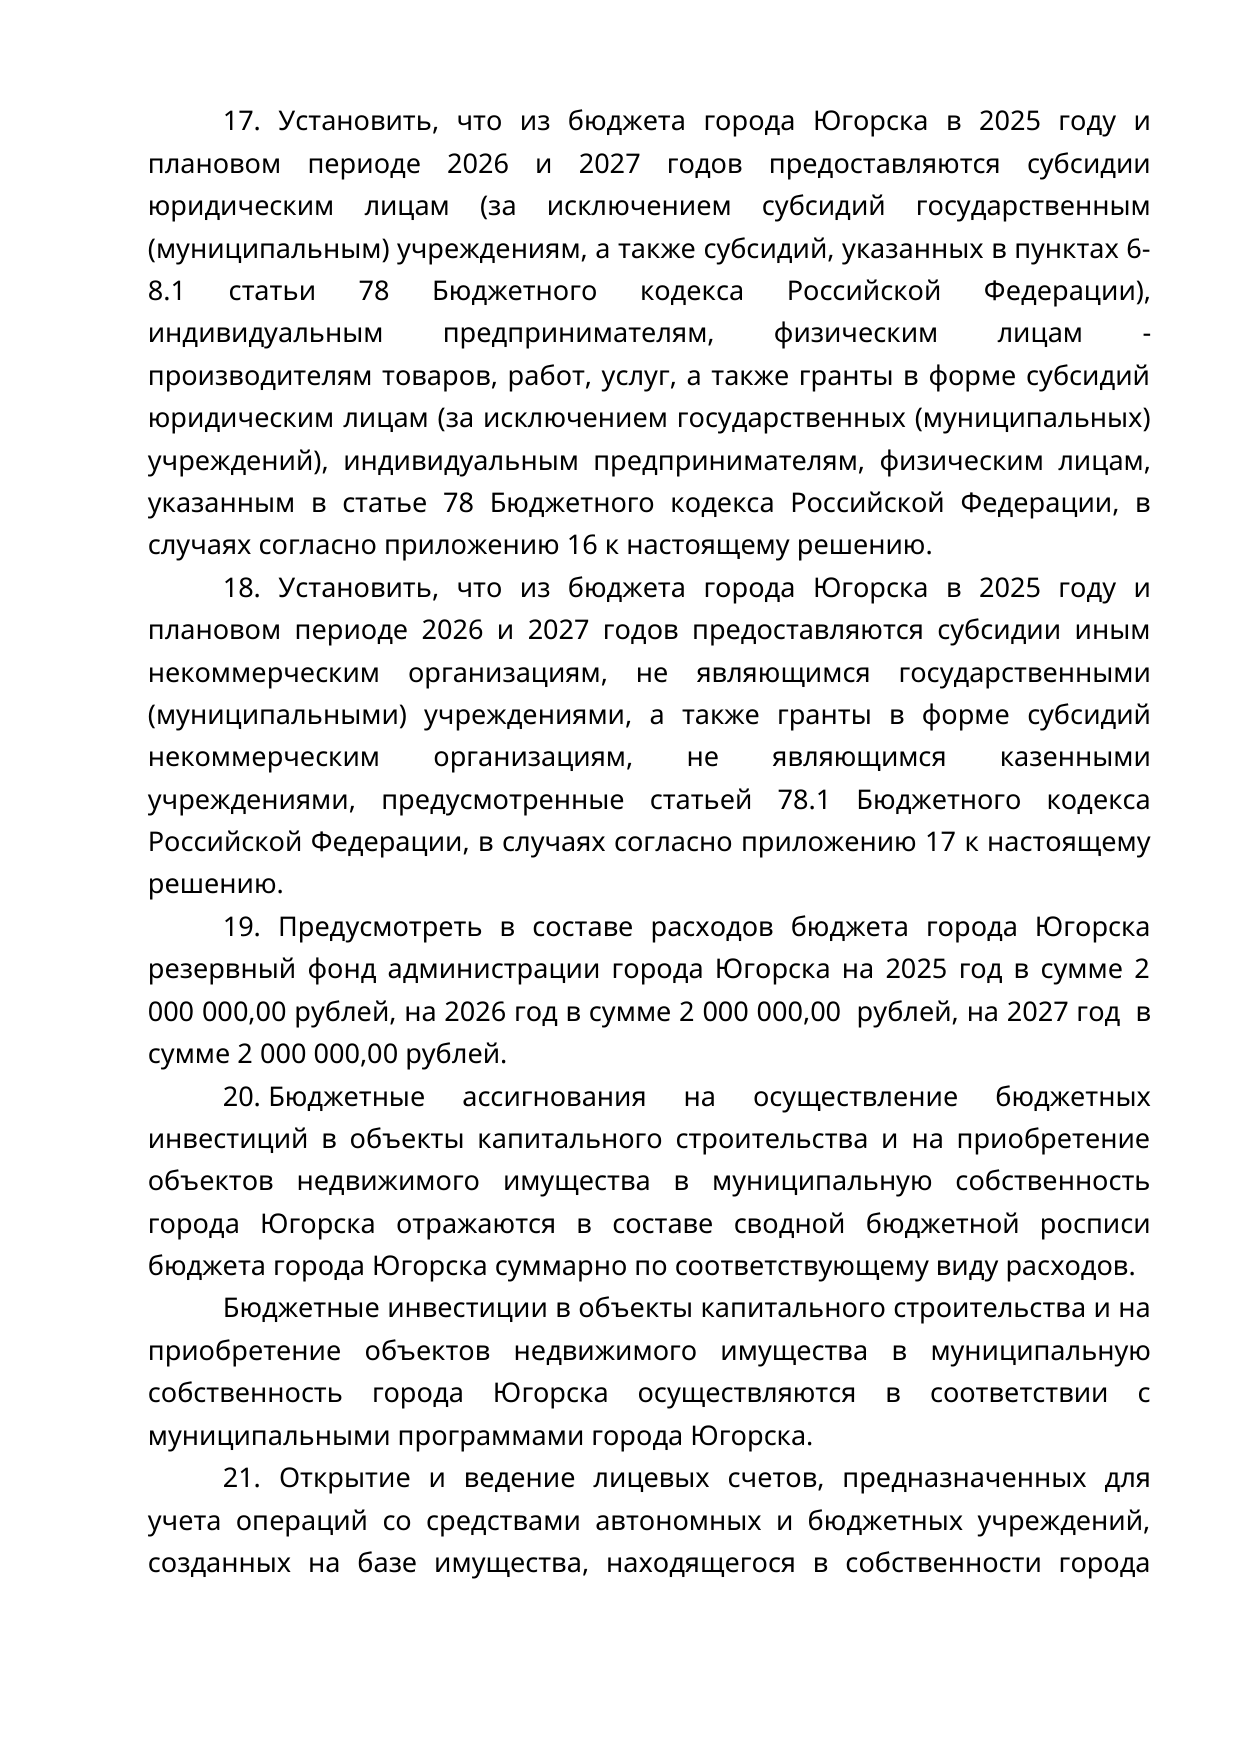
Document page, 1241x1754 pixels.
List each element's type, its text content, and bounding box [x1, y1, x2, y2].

text Бюджетные инвестиции в объекты капитального строительства и на приобретение объектов недвижимого имущества в муниципальную собственность города Югорска осуществляются в соответствии с муниципальными программами города Югорска. [148, 1289, 1152, 1453]
text 17. Установить, что из бюджета города Югорска в 2025 году и плановом периоде 2026 и 2027 годов предоставляются субсидии юридическим лицам (за исключением субсидий государственным (муниципальным) учреждениям, а также субсидий, указанных в пунктах 6-8.1 статьи 78 Бюджетного кодекса Российской Федерации), индивидуальным предпринимателям, физическим лицам - производителям товаров, работ, услуг, а также гранты в форме субсидий юридическим лицам (за исключением государственных (муниципальных) учреждений), индивидуальным предпринимателям, физическим лицам, указанным в статье 78 Бюджетного кодекса Российской Федерации, в случаях согласно приложению 16 к настоящему решению. [148, 102, 1152, 563]
text 20. Бюджетные ассигнования на осуществление бюджетных инвестиций в объекты капитального строительства и на приобретение объектов недвижимого имущества в муниципальную собственность города Югорска отражаются в составе сводной бюджетной росписи бюджета города Югорска суммарно по соответствующему виду расходов. [148, 1077, 1152, 1283]
text 18. Установить, что из бюджета города Югорска в 2025 году и плановом периоде 2026 и 2027 годов предоставляются субсидии иным некоммерческим организациям, не являющимся государственными (муниципальными) учреждениями, а также гранты в форме субсидий некоммерческим организациям, не являющимся казенными учреждениями, предусмотренные статьей 78.1 Бюджетного кодекса Российской Федерации, в случаях согласно приложению 17 к настоящему решению. [148, 568, 1152, 902]
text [148, 1458, 1152, 1580]
text 19. Предусмотреть в составе расходов бюджета города Югорска резервный фонд администрации города Югорска на 2025 год в сумме 2 000 000,00 рублей, на 2026 год в сумме 2 000 000,00 рублей, на 2027 год в сумме 2 000 000,00 рублей. [148, 907, 1152, 1071]
